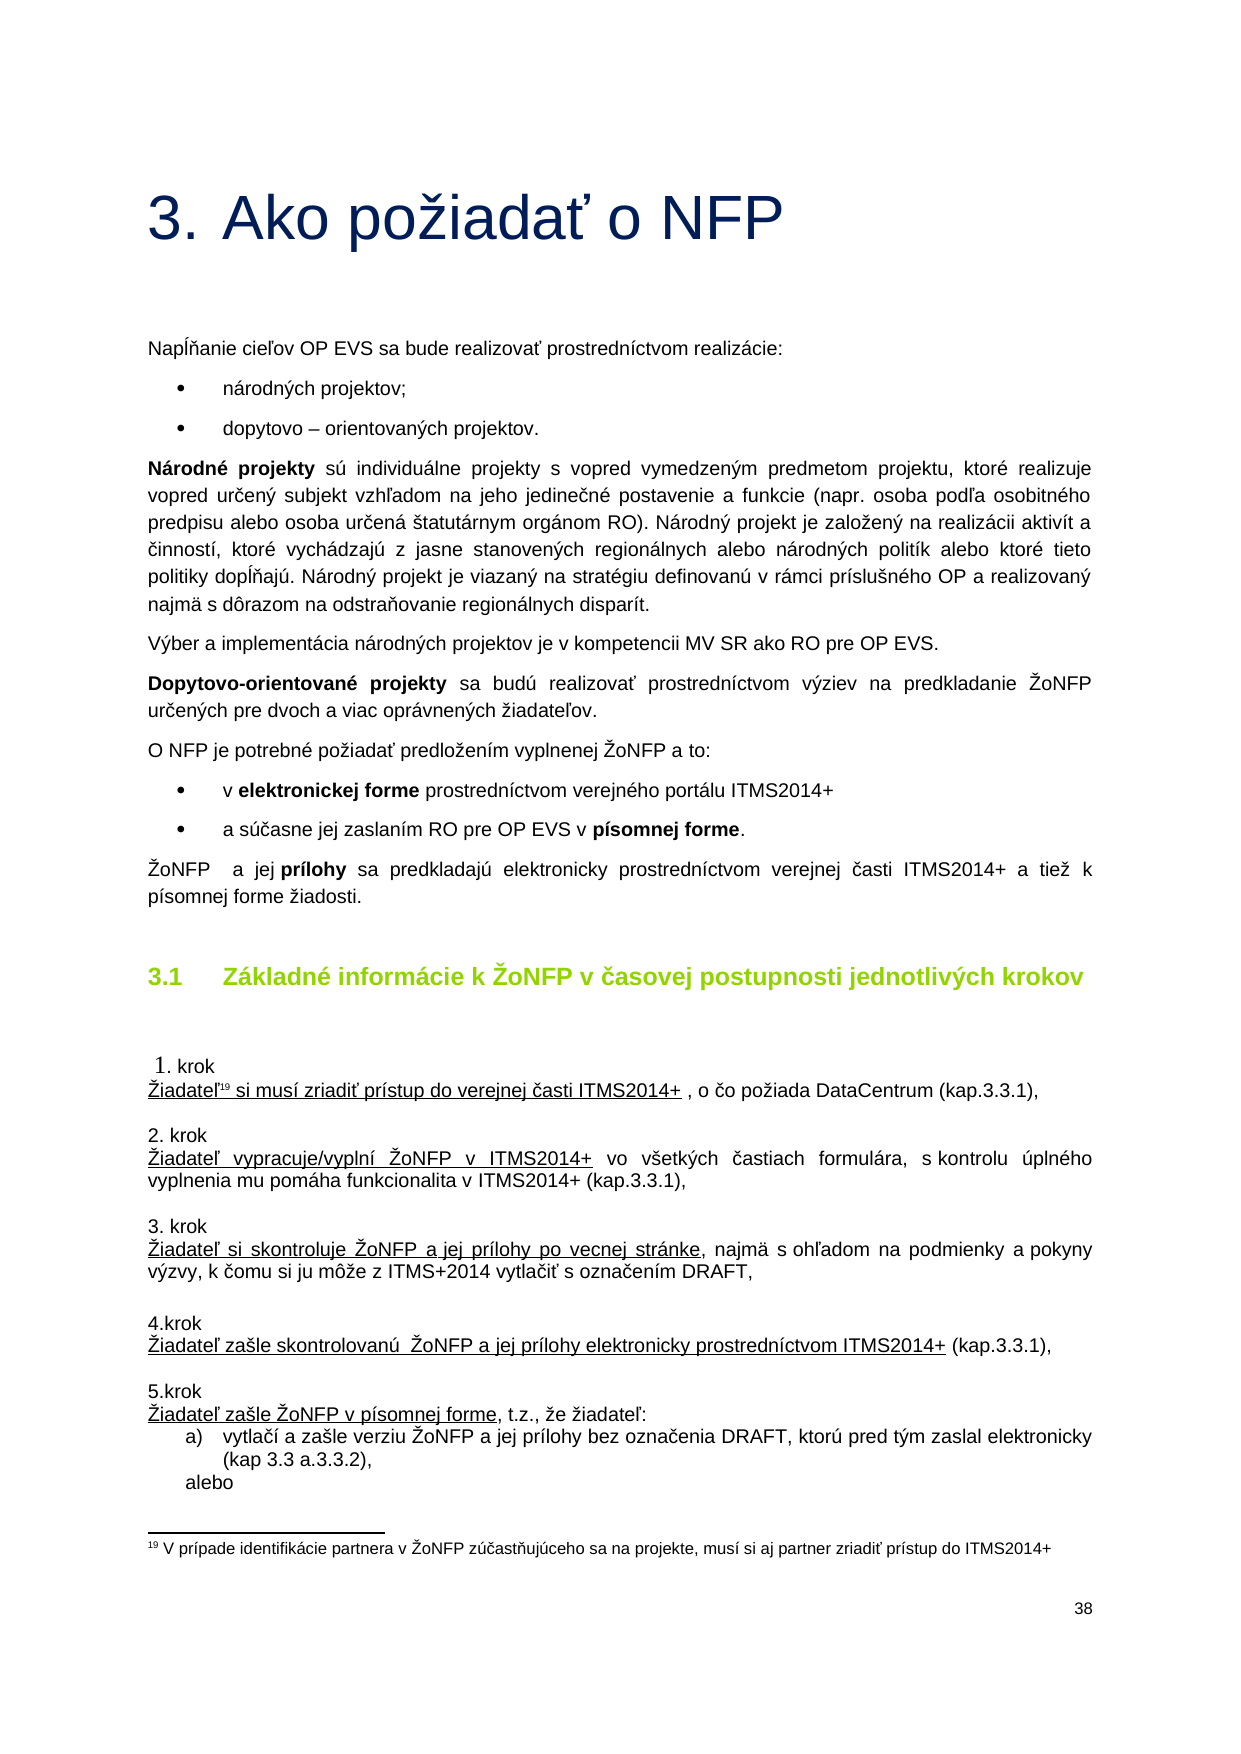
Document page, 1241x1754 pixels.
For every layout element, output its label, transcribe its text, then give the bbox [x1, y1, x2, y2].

text 1. krok [148, 1050, 1092, 1078]
text 4.krok [148, 1312, 1092, 1334]
subtitle 3.1 Základné informácie k ŽoNFP v časovej postupnosti jednotlivých krokov [148, 962, 1092, 991]
text Žiadateľ si musí zriadiť prístup do verejnej časti ITMS2014+ , o čo požiada DataCentrum (kap.3.3.1), [148, 1078, 1092, 1101]
text Žiadateľ zašle skontrolovanú ŽoNFP a jej prílohy elektronicky prostredníctvom ITMS2014+ (kap.3.3.1), [148, 1334, 1092, 1357]
text Dopytovo-orientované projekty sa budú realizovať prostredníctvom výziev na predkladanie ŽoNFP určených pre dvoch a viac oprávnených žiadateľov. [148, 672, 1092, 722]
subtitle 3. Ako požiadať o NFP [148, 181, 1092, 253]
text Žiadateľ si skontroluje ŽoNFP a jej prílohy po vecnej stránke, najmä s ohľadom na podmienky a pokyny výzvy, k čomu si ju môže z ITMS+2014 vytlačiť s označením DRAFT, [148, 1237, 1092, 1283]
text Žiadateľ vypracuje/vyplní ŽoNFP v ITMS2014+ vo všetkých častiach formulára, s kontrolu úplného vyplnenia mu pomáha funkcionalita v ITMS2014+ (kap.3.3.1), [148, 1147, 1092, 1192]
text Napĺňanie cieľov OP EVS sa bude realizovať prostredníctvom realizácie: [148, 337, 1092, 360]
text Národné projekty sú individuálne projekty s vopred vymedzeným predmetom projektu, ktoré realizuje vopred určený subjekt vzhľadom na jeho jedinečné postavenie a funkcie (napr. osoba podľa osobitného predpisu alebo osoba určená štatutárnym orgánom RO). Národný projekt je založený na realizácii aktivít a činností, ktoré vychádzajú z jasne stanovených regionálnych alebo národných politík alebo ktoré tieto politiky dopĺňajú. Národný projekt je viazaný na stratégiu definovanú v rámci príslušného OP a realizovaný najmä s dôrazom na odstraňovanie regionálnych disparít. [148, 457, 1092, 615]
text O NFP je potrebné požiadať predložením vyplnenej ŽoNFP a to: [148, 739, 1092, 761]
text ŽoNFP a jej prílohy sa predkladajú elektronicky prostredníctvom verejnej časti ITMS2014+ a tiež k písomnej forme žiadosti. [148, 858, 1092, 908]
list dopytovo – orientovaných projektov. [177, 417, 1092, 439]
text 3. krok [148, 1215, 1092, 1237]
text Žiadateľ zašle ŽoNFP v písomnej forme, t.z., že žiadateľ: [148, 1402, 1092, 1425]
list vytlačí a zašle verziu ŽoNFP a jej prílohy bez označenia DRAFT, ktorú pred tým zaslal elektronicky (kap 3.3 a.3.3.2), [185, 1425, 1092, 1471]
list národných projektov; [177, 377, 1092, 400]
list v elektronickej forme prostredníctvom verejného portálu ITMS2014+ [177, 778, 1092, 801]
list a súčasne jej zaslaním RO pre OP EVS v písomnej forme. [177, 818, 1092, 841]
text alebo [185, 1471, 1092, 1493]
text 5.krok [148, 1380, 1092, 1402]
text Výber a implementácia národných projektov je v kompetencii MV SR ako RO pre OP EVS. [148, 632, 1092, 655]
text 2. krok [148, 1124, 1092, 1147]
